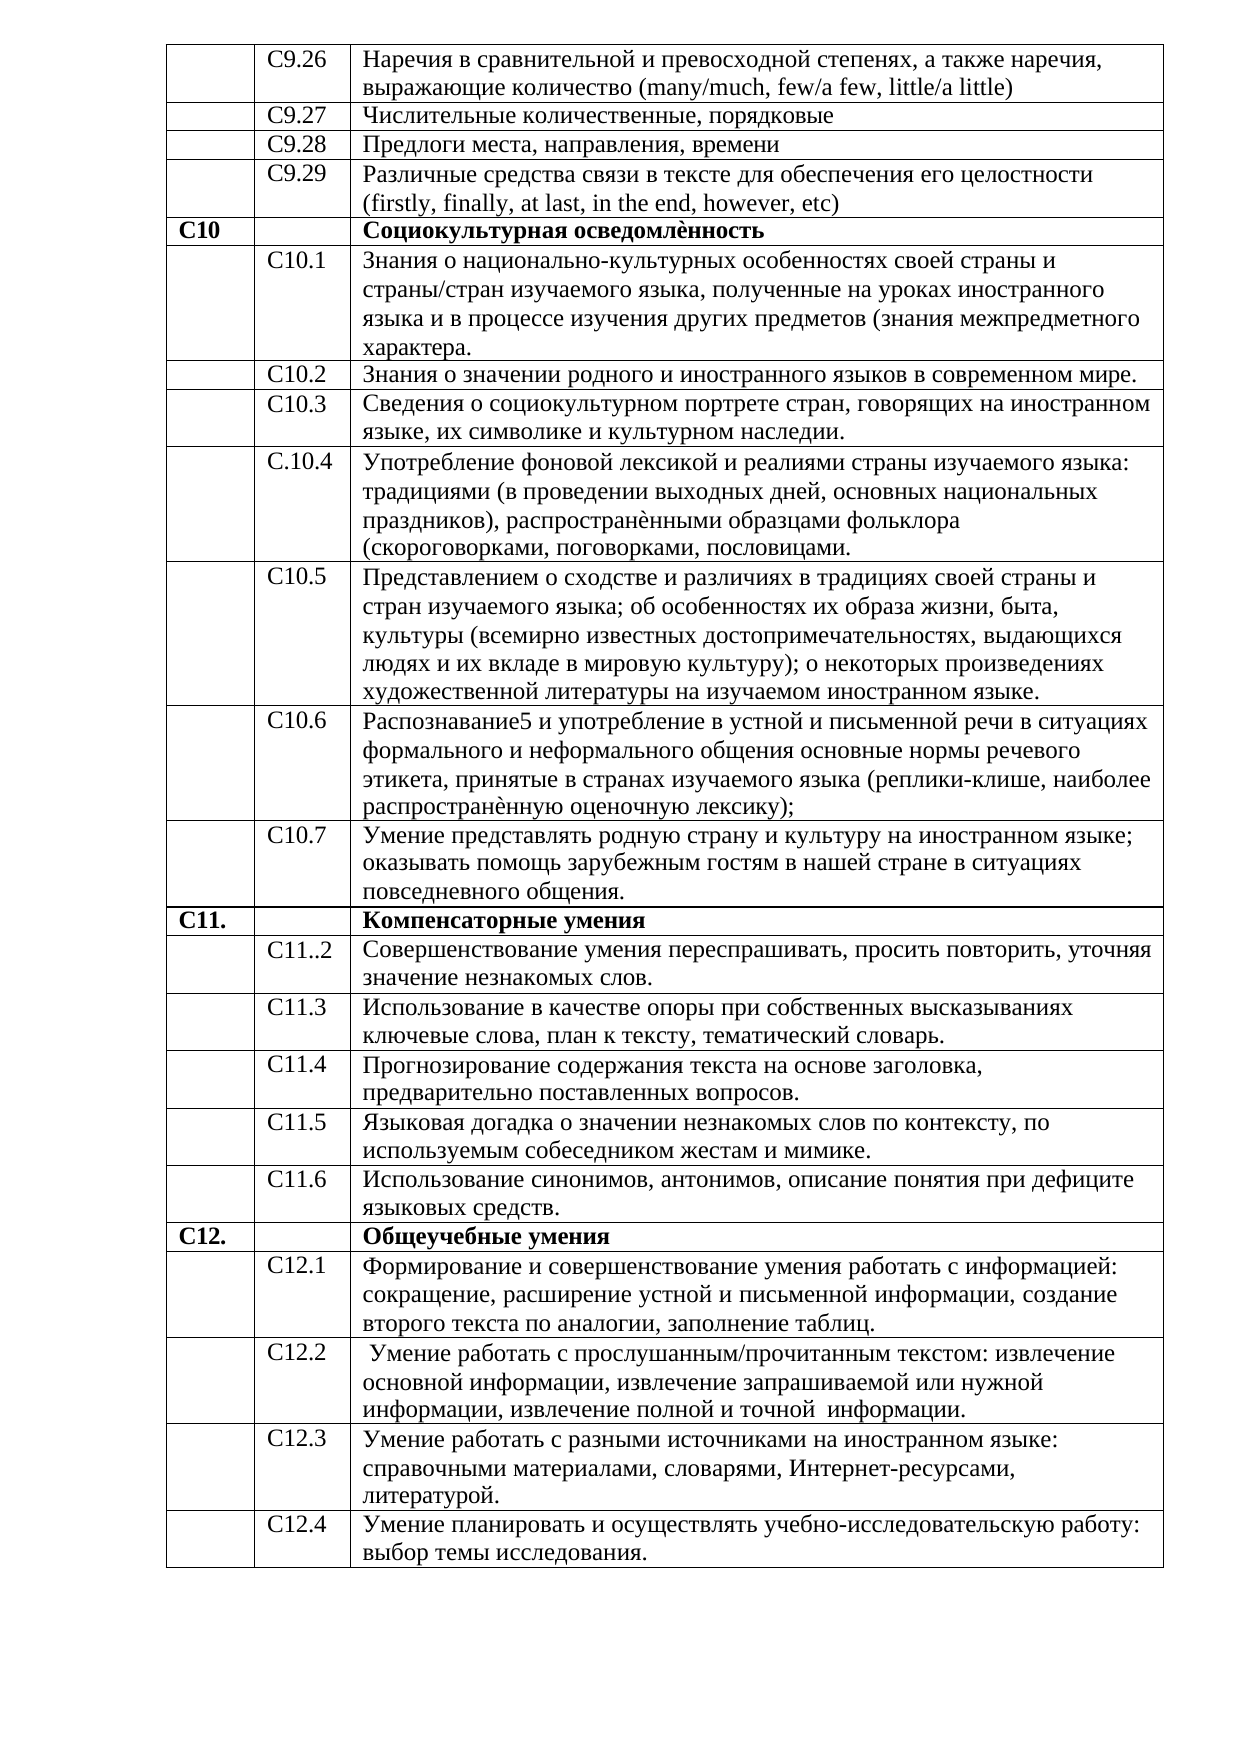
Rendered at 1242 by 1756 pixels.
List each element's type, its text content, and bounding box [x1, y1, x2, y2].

table_cell Умение работать с разными источниками на иностранном языке: справочными материалами, словарями, Интернет-ресурсами, литературой. [351, 1424, 1163, 1509]
table_cell С12.2 [255, 1338, 350, 1423]
table_cell [167, 1338, 254, 1423]
table_cell [167, 160, 254, 217]
table_cell [167, 361, 254, 389]
table_cell С.10.4 [255, 447, 350, 561]
table_cell [167, 1252, 254, 1337]
table_header Наречия в сравнительной и превосходной степенях, а также наречия, выражающие количество (many/much, few/a few, little/a little) [351, 45, 1163, 102]
table_cell С12.4 [255, 1511, 350, 1567]
table_cell [167, 103, 254, 130]
table_cell Представлением о сходстве и различиях в традициях своей страны и стран изучаемого языка; об особенностях их образа жизни, быта, культуры (всемирно известных достопримечательностях, выдающихся людях и их вкладе в мировую культуру); о некоторых произведениях художественной литературы на изучаемом иностранном языке. [351, 562, 1163, 705]
table_cell С11.3 [255, 994, 350, 1050]
table_cell С12.1 [255, 1252, 350, 1337]
table_cell С10 [167, 218, 254, 245]
table_cell Знания о национально-культурных особенностях своей страны и страны/стран изучаемого языка, полученные на уроках иностранного языка и в процессе изучения других предметов (знания межпредметного характера. [351, 246, 1163, 360]
table_cell С9.28 [255, 131, 350, 159]
table_cell Числительные количественные, порядковые [351, 103, 1163, 130]
table_cell [167, 1424, 254, 1509]
table_cell Употребление фоновой лексикой и реалиями страны изучаемого языка: традициями (в проведении выходных дней, основных национальных праздников), распространѐнными образцами фольклора (скороговорками, поговорками, пословицами. [351, 447, 1163, 561]
table_cell Распознавание5 и употребление в устной и письменной речи в ситуациях формального и неформального общения основные нормы речевого этикета, принятые в странах изучаемого языка (реплики-клише, наиболее распространѐнную оценочную лексику); [351, 706, 1163, 820]
table_cell [167, 562, 254, 705]
table_cell Знания о значении родного и иностранного языков в современном мире. [351, 361, 1163, 389]
table_cell Формирование и совершенствование умения работать с информацией: сокращение, расширение устной и письменной информации, создание второго текста по аналогии, заполнение таблиц. [351, 1252, 1163, 1337]
table_header [167, 45, 254, 102]
table_cell [167, 246, 254, 360]
table_cell Компенсаторные умения [351, 908, 1163, 935]
table_cell [167, 1166, 254, 1222]
table_cell С12. [167, 1223, 254, 1251]
table_cell [167, 1051, 254, 1107]
table_cell С10.6 [255, 706, 350, 820]
table_cell [167, 390, 254, 446]
table_cell Использование синонимов, антонимов, описание понятия при дефиците языковых средств. [351, 1166, 1163, 1222]
table_cell [167, 1511, 254, 1567]
table_cell С11. [167, 908, 254, 935]
table_cell С10.2 [255, 361, 350, 389]
table_cell [167, 821, 254, 906]
table_cell С10.1 [255, 246, 350, 360]
table_cell С9.27 [255, 103, 350, 130]
table_cell С11.4 [255, 1051, 350, 1107]
table_cell С10.7 [255, 821, 350, 906]
table_cell [255, 1223, 350, 1251]
table_cell Умение планировать и осуществлять учебно-исследовательскую работу: выбор темы исследования. [351, 1511, 1163, 1567]
table_cell [255, 218, 350, 245]
table_cell Прогнозирование содержания текста на основе заголовка, предварительно поставленных вопросов. [351, 1051, 1163, 1107]
table_cell С10.3 [255, 390, 350, 446]
table_cell [167, 706, 254, 820]
table_cell [167, 994, 254, 1050]
table_cell Совершенствование умения переспрашивать, просить повторить, уточняя значение незнакомых слов. [351, 936, 1163, 993]
table_cell Предлоги места, направления, времени [351, 131, 1163, 159]
table_cell С11..2 [255, 936, 350, 993]
table_cell Общеучебные умения [351, 1223, 1163, 1251]
table_header С9.26 [255, 45, 350, 102]
table_cell Сведения о социокультурном портрете стран, говорящих на иностранном языке, их символике и культурном наследии. [351, 390, 1163, 446]
table_cell [167, 131, 254, 159]
table_cell Различные средства связи в тексте для обеспечения его целостности (firstly, finally, at last, in the end, however, etc) [351, 160, 1163, 217]
table_cell С10.5 [255, 562, 350, 705]
table_cell Социокультурная осведомлѐнность [351, 218, 1163, 245]
table_cell [167, 1109, 254, 1165]
table_cell Умение представлять родную страну и культуру на иностранном языке; оказывать помощь зарубежным гостям в нашей стране в ситуациях повседневного общения. [351, 821, 1163, 906]
table_cell [167, 936, 254, 993]
table_cell С9.29 [255, 160, 350, 217]
table_cell Умение работать с прослушанным/прочитанным текстом: извлечение основной информации, извлечение запрашиваемой или нужной информации, извлечение полной и точной информации. [351, 1338, 1163, 1423]
table_cell Использование в качестве опоры при собственных высказываниях ключевые слова, план к тексту, тематический словарь. [351, 994, 1163, 1050]
table_cell С12.3 [255, 1424, 350, 1509]
table_cell С11.5 [255, 1109, 350, 1165]
table_cell [167, 447, 254, 561]
table_cell С11.6 [255, 1166, 350, 1222]
table_cell Языковая догадка о значении незнакомых слов по контексту, по используемым собеседником жестам и мимике. [351, 1109, 1163, 1165]
table_cell [255, 908, 350, 935]
